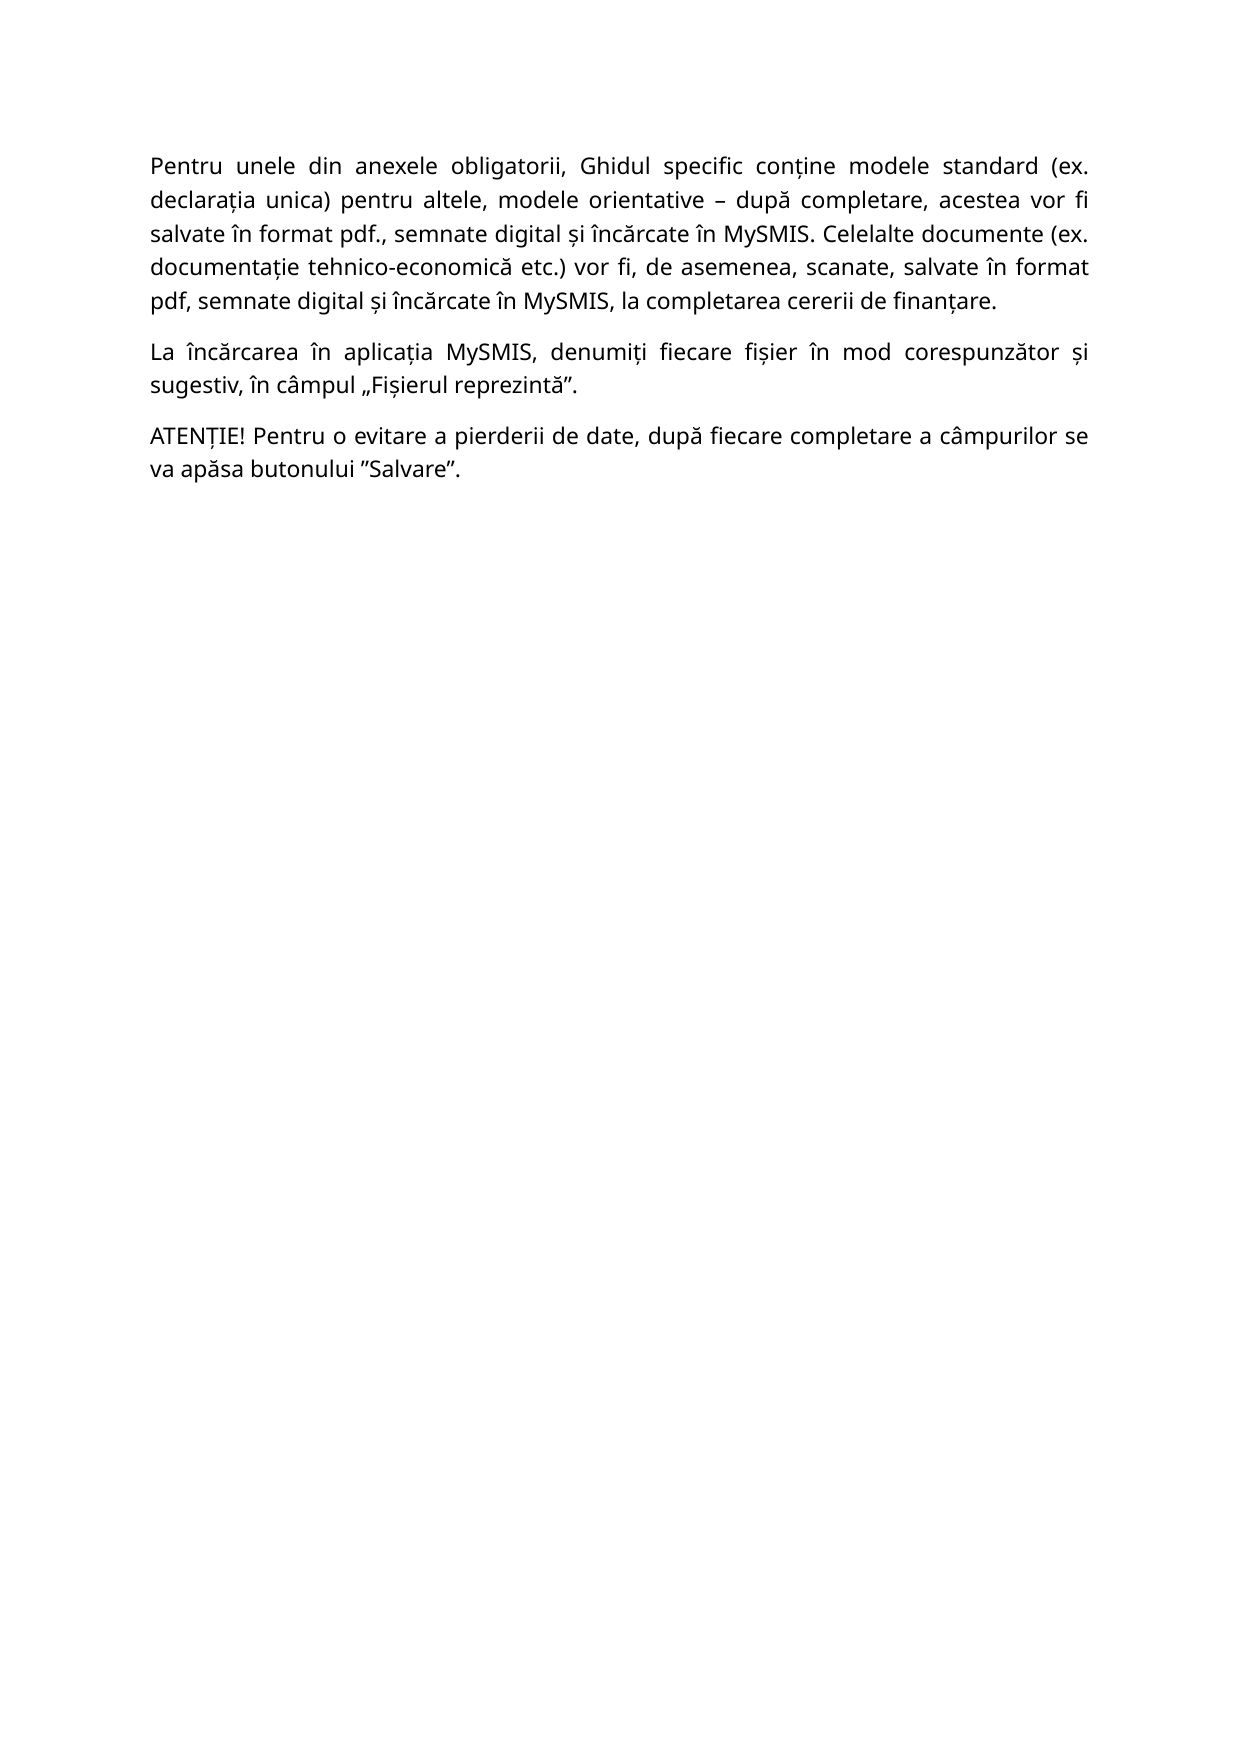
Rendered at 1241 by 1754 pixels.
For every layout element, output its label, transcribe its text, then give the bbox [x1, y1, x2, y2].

text ATENȚIE! Pentru o evitare a pierderii de date, după fiecare completare a câmpurilor se va apăsa butonului ”Salvare”. [150, 419, 1090, 484]
text Pentru unele din anexele obligatorii, Ghidul specific conține modele standard (ex. declarația unica) pentru altele, modele orientative – după completare, acestea vor fi salvate în format pdf., semnate digital și încărcate în MySMIS. Celelalte documente (ex. documentație tehnico-economică etc.) vor fi, de asemenea, scanate, salvate în format pdf, semnate digital și încărcate în MySMIS, la completarea cererii de finanțare. [150, 150, 1090, 316]
text La încărcarea în aplicația MySMIS, denumiți fiecare fișier în mod corespunzător și sugestiv, în câmpul „Fișierul reprezintă”. [150, 335, 1090, 400]
